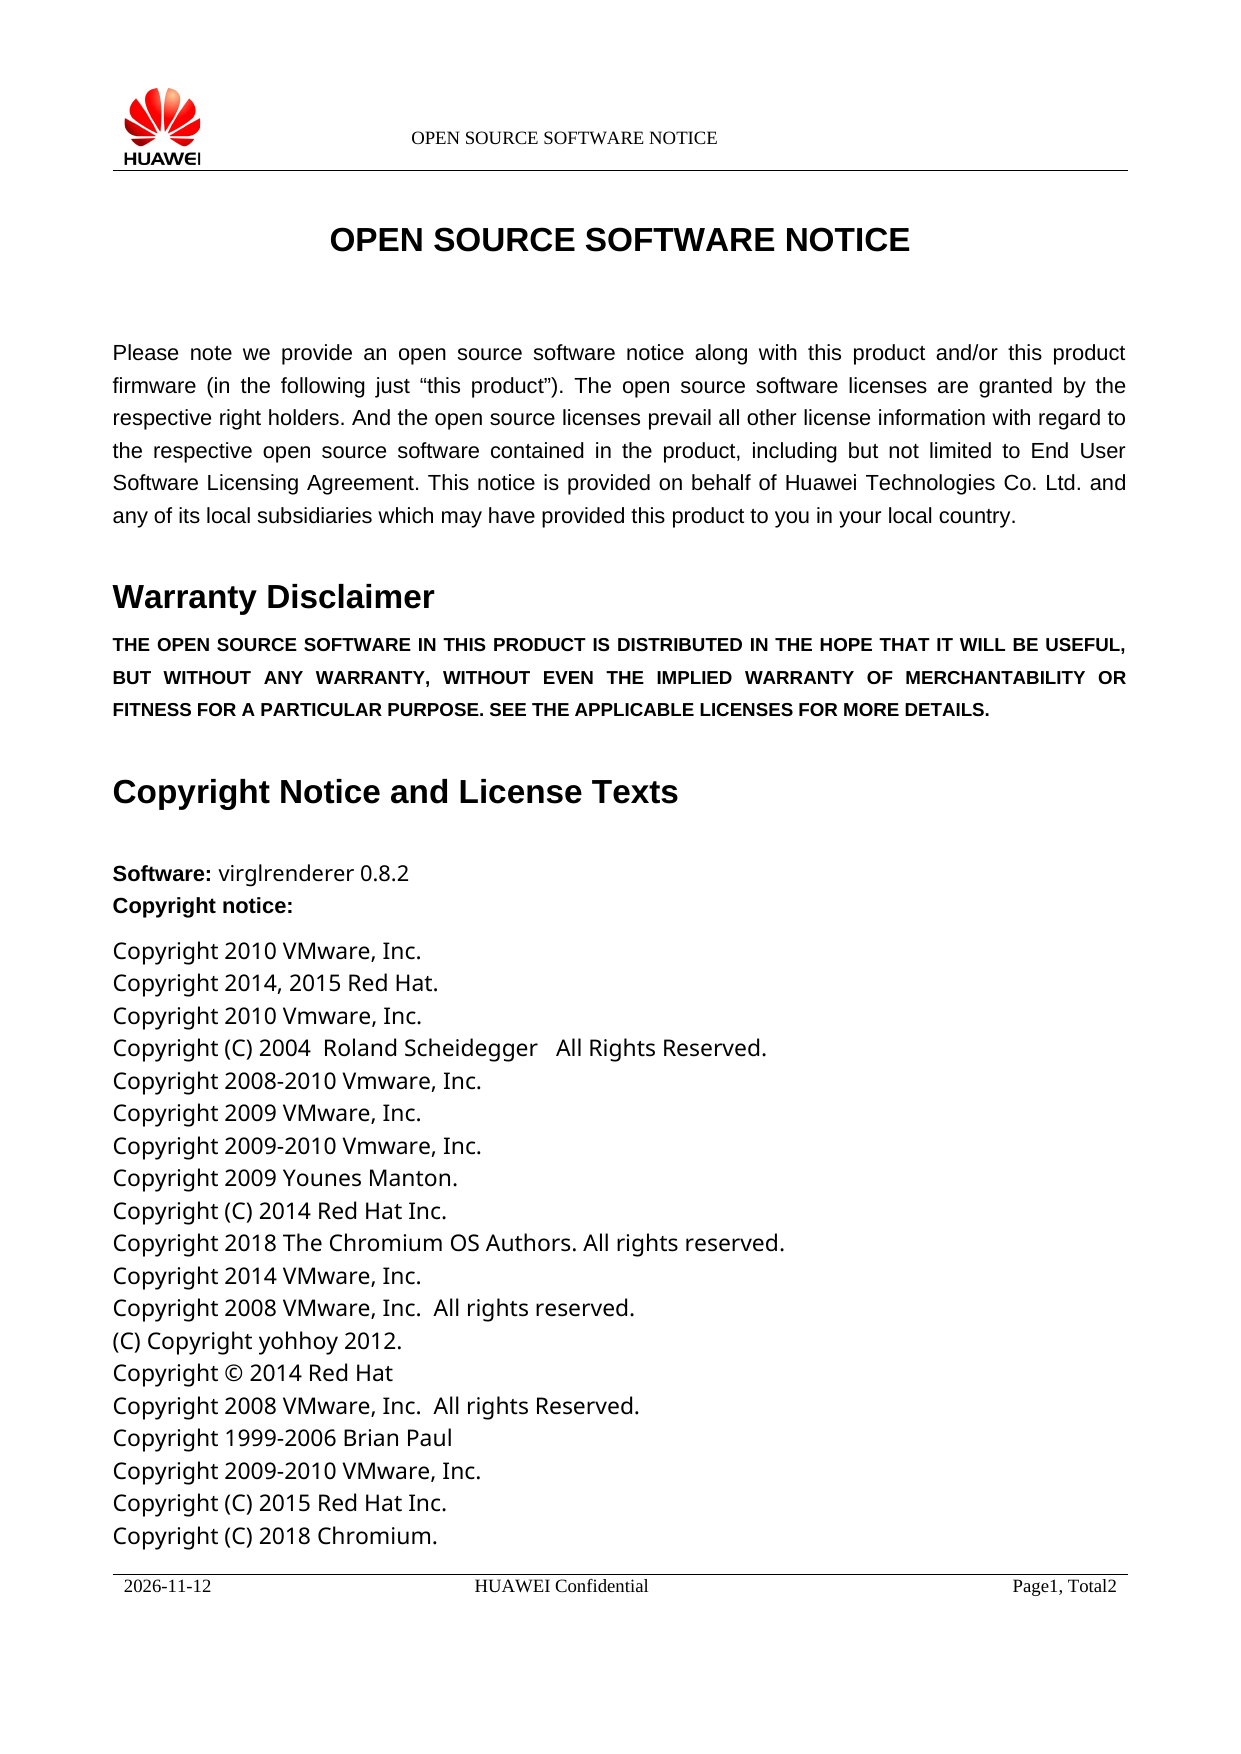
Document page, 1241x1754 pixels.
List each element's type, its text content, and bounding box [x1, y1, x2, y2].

picture [124, 88, 201, 165]
text OPEN SOURCE SOFTWARE NOTICE [112, 206, 1128, 271]
title Software: virglrenderer 0.8.2 [112, 856, 1128, 889]
text The open source software in this product is distributed in the hope that it will be useful, but WITHOUT ANY WARRANTY, without even the implied warranty of MERCHANTABILITY or FITNESS FOR A PARTICULAR PURPOSE. See the applicable licenses for more details. [112, 629, 1128, 726]
text Please note we provide an open source software notice along with this product and/or this product firmware (in the following just “this product”). The open source software licenses are granted by the respective right holders. And the open source licenses prevail all other license information with regard to the respective open source software contained in the product, including but not limited to End User Software Licensing Agreement. This notice is provided on behalf of Huawei Technologies Co. Ltd. and any of its local subsidiaries which may have provided this product to you in your local country. [112, 336, 1128, 531]
text Copyright notice: [112, 889, 1128, 921]
text Warranty Disclaimer [112, 564, 1128, 629]
text Copyright Notice and License Texts [112, 759, 1128, 824]
